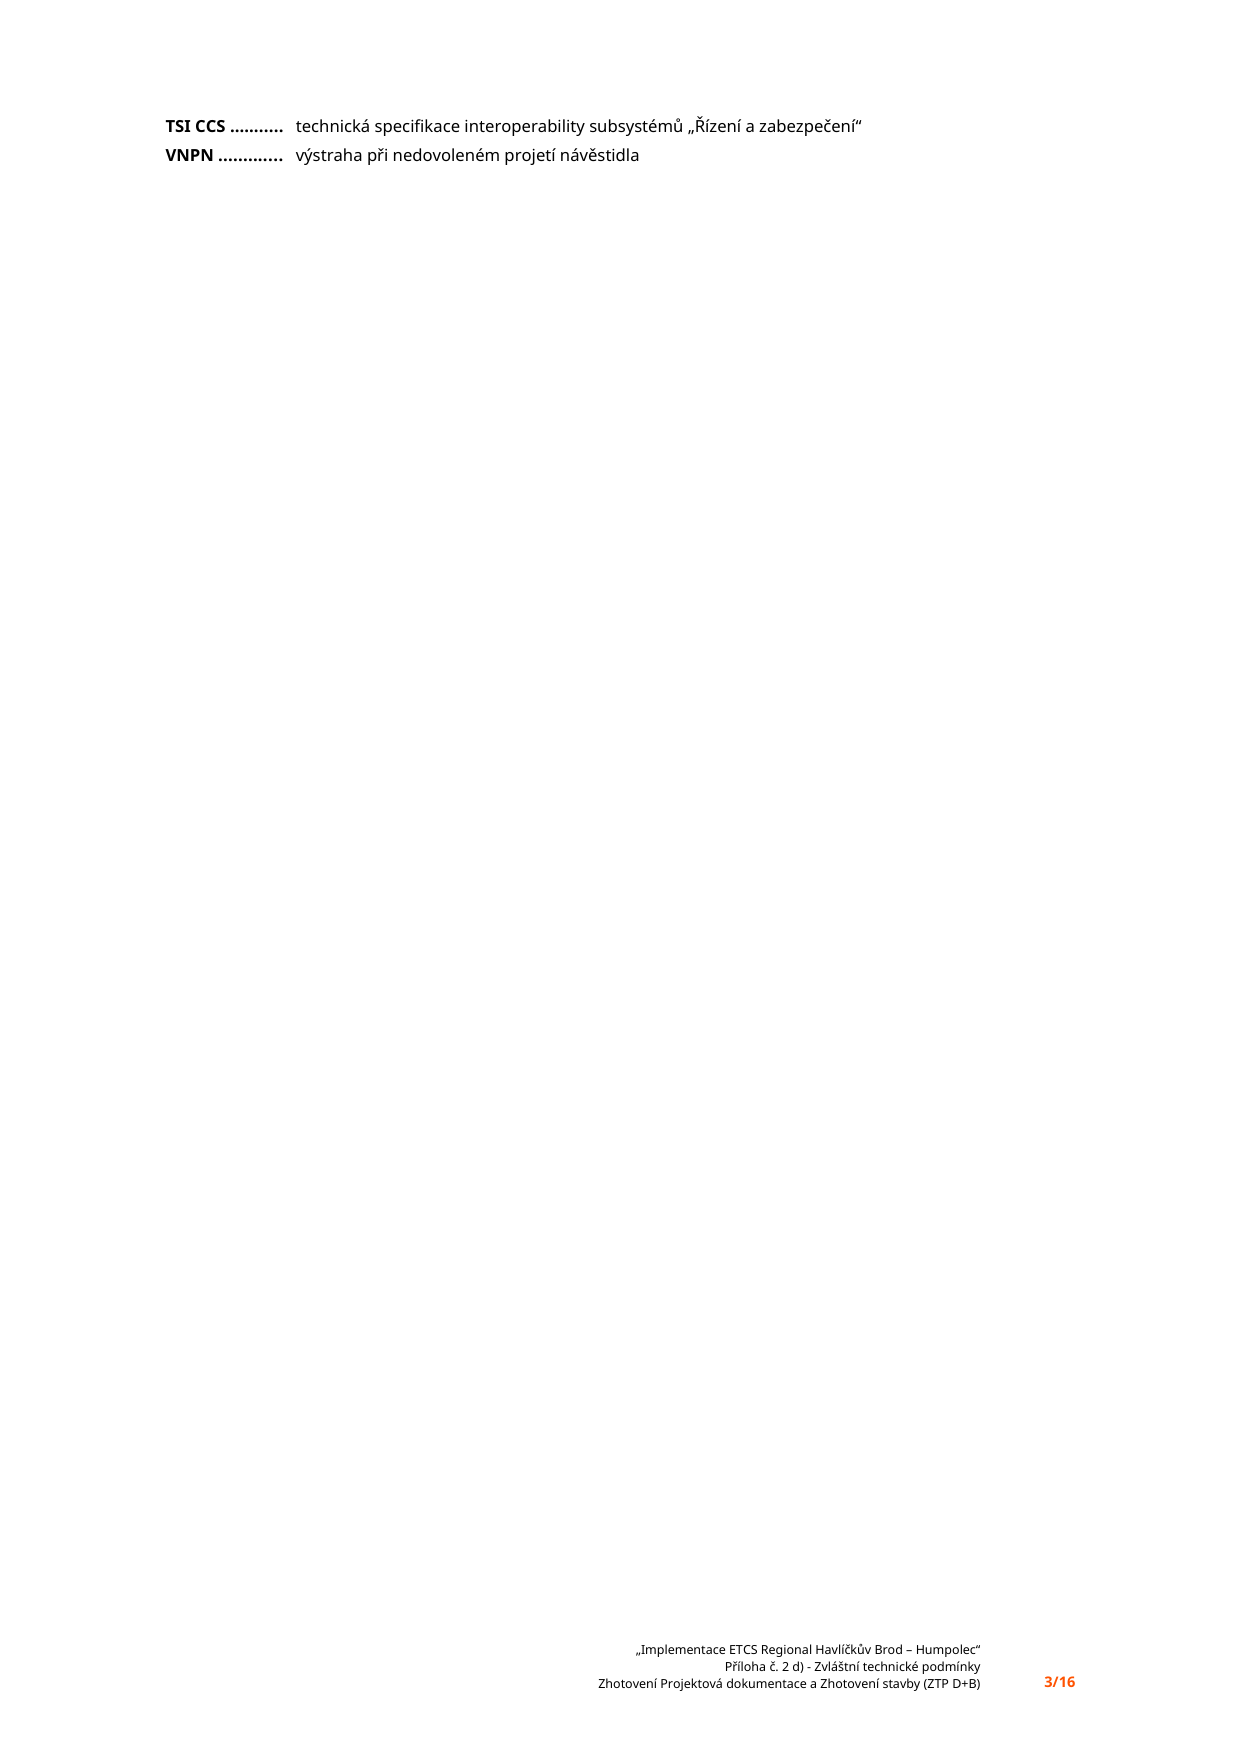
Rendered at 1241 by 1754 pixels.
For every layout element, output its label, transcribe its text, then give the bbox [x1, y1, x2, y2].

table_cell technická specifikace interoperability subsystémů „Řízení a zabezpečení“ [296, 112, 1072, 141]
table_cell TSI CCS [165, 112, 296, 141]
table_cell výstraha při nedovoleném projetí návěstidla [296, 141, 1072, 169]
table_cell VNPN [165, 141, 296, 169]
